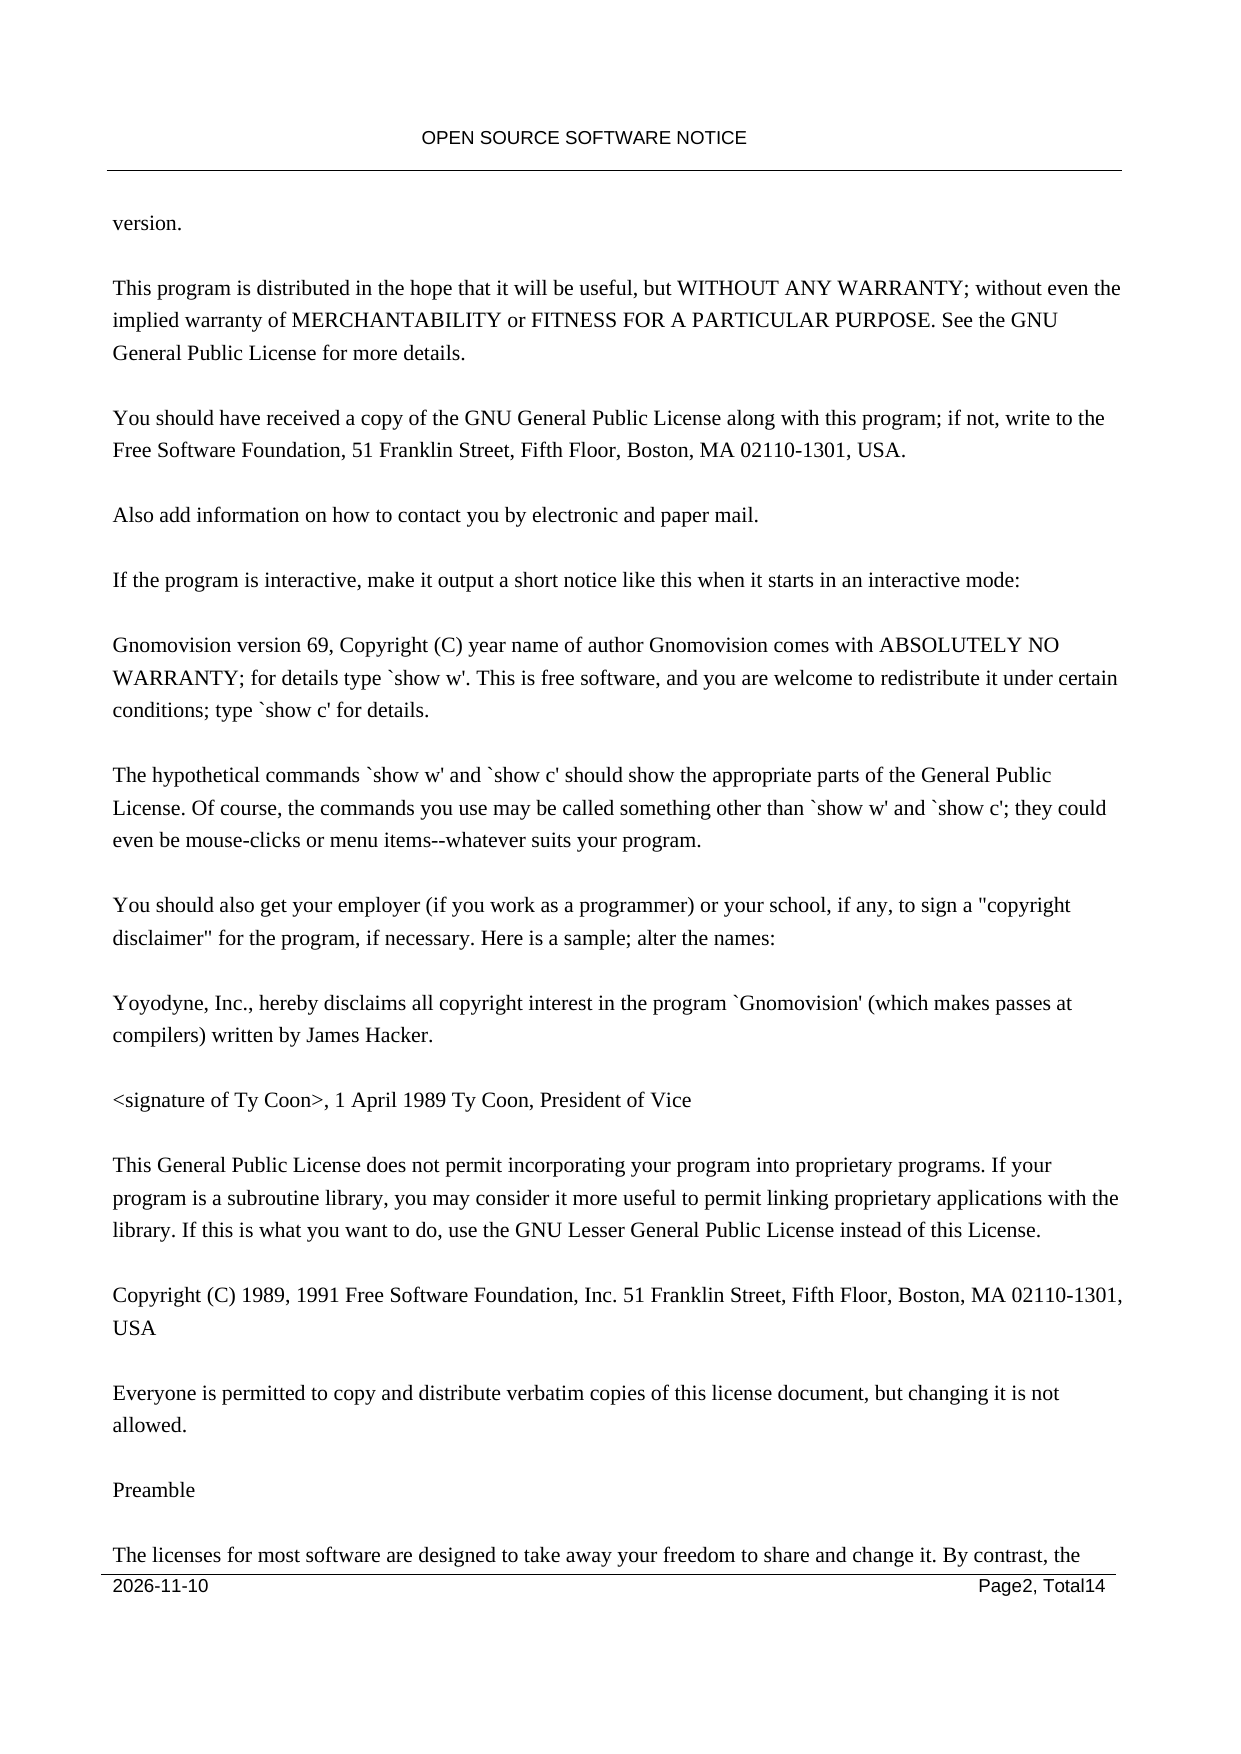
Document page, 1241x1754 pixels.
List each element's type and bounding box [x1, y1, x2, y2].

text [112, 206, 1128, 1571]
